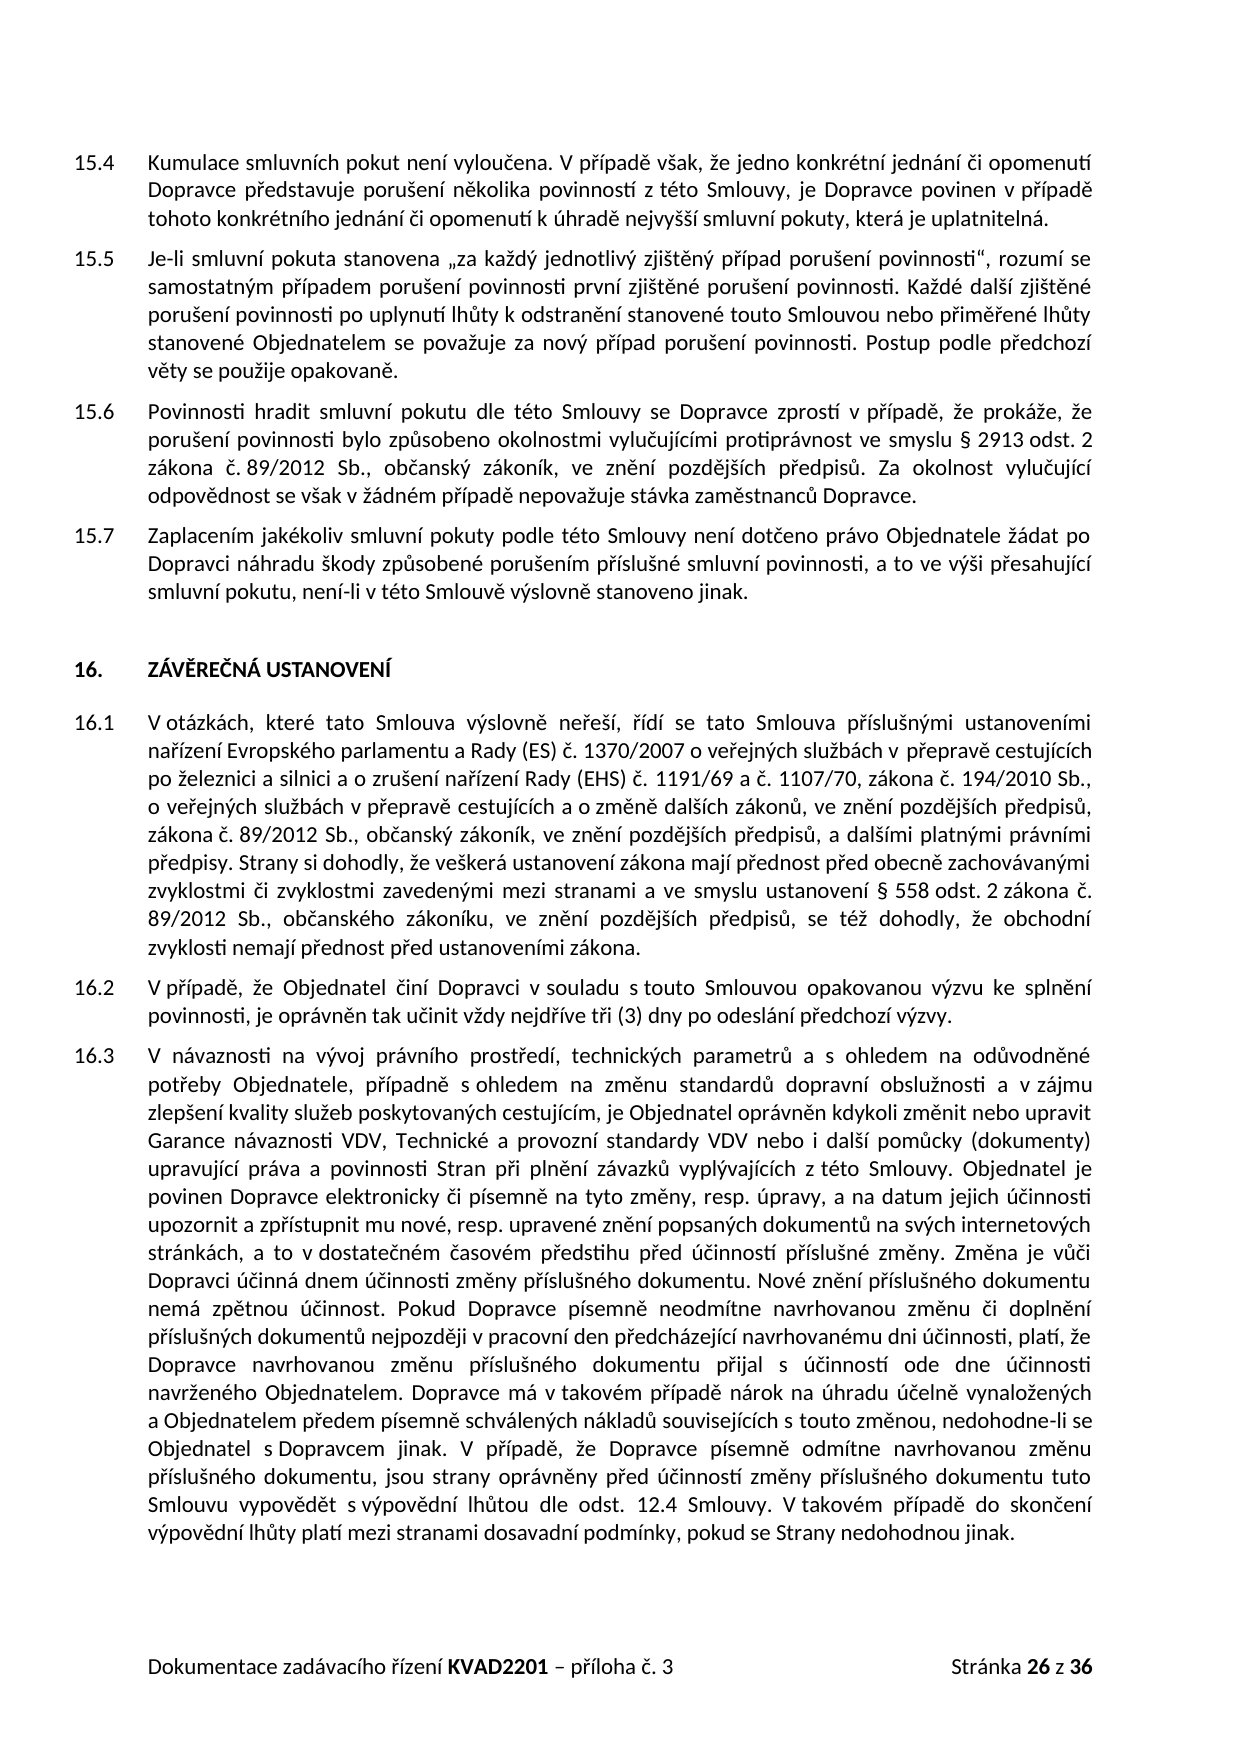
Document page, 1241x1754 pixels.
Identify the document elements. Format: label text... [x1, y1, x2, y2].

text V případě, že Objednatel činí Dopravci v souladu s touto Smlouvou opakovanou výzvu ke splnění povinnosti, je oprávněn tak učinit vždy nejdříve tři (3) dny po odeslání předchozí výzvy. [74, 973, 1093, 1029]
text Povinnosti hradit smluvní pokutu dle této Smlouvy se Dopravce zprostí v případě, že prokáže, že porušení povinnosti bylo způsobeno okolnostmi vylučujícími protiprávnost ve smyslu § 2913 odst. 2 zákona č. 89/2012 Sb., občanský zákoník, ve znění pozdějších předpisů. Za okolnost vylučující odpovědnost se však v žádném případě nepovažuje stávka zaměstnanců Dopravce. [74, 397, 1093, 509]
text Kumulace smluvních pokut není vyloučena. V případě však, že jedno konkrétní jednání či opomenutí Dopravce představuje porušení několika povinností z této Smlouvy, je Dopravce povinen v případě tohoto konkrétního jednání či opomenutí k úhradě nejvyšší smluvní pokuty, která je uplatnitelná. [74, 148, 1093, 232]
text Zaplacením jakékoliv smluvní pokuty podle této Smlouvy není dotčeno právo Objednatele žádat po Dopravci náhradu škody způsobené porušením příslušné smluvní povinnosti, a to ve výši přesahující smluvní pokutu, není-li v této Smlouvě výslovně stanoveno jinak. [74, 521, 1093, 605]
text V návaznosti na vývoj právního prostředí, technických parametrů a s ohledem na odůvodněné potřeby Objednatele, případně s ohledem na změnu standardů dopravní obslužnosti a v zájmu zlepšení kvality služeb poskytovaných cestujícím, je Objednatel oprávněn kdykoli změnit nebo upravit Garance návaznosti VDV, Technické a provozní standardy VDV nebo i další pomůcky (dokumenty) upravující práva a povinnosti Stran při plnění závazků vyplývajících z této Smlouvy. Objednatel je povinen Dopravce elektronicky či písemně na tyto změny, resp. úpravy, a na datum jejich účinnosti upozornit a zpřístupnit mu nové, resp. upravené znění popsaných dokumentů na svých internetových stránkách, a to v dostatečném časovém předstihu před účinností příslušné změny. Změna je vůči Dopravci účinná dnem účinnosti změny příslušného dokumentu. Nové znění příslušného dokumentu nemá zpětnou účinnost. Pokud Dopravce písemně neodmítne navrhovanou změnu či doplnění příslušných dokumentů nejpozději v pracovní den předcházející navrhovanému dni účinnosti, platí, že Dopravce navrhovanou změnu příslušného dokumentu přijal s účinností ode dne účinnosti navrženého Objednatelem. Dopravce má v takovém případě nárok na úhradu účelně vynaložených a Objednatelem předem písemně schválených nákladů souvisejících s touto změnou, nedohodne-li se Objednatel s Dopravcem jinak. V případě, že Dopravce písemně odmítne navrhovanou změnu příslušného dokumentu, jsou strany oprávněny před účinností změny příslušného dokumentu tuto Smlouvu vypovědět s výpovědní lhůtou dle odst. 12.4 Smlouvy. V takovém případě do skončení výpovědní lhůty platí mezi stranami dosavadní podmínky, pokud se Strany nedohodnou jinak. [74, 1042, 1093, 1546]
text V otázkách, které tato Smlouva výslovně neřeší, řídí se tato Smlouva příslušnými ustanoveními nařízení Evropského parlamentu a Rady (ES) č. 1370/2007 o veřejných službách v přepravě cestujících po železnici a silnici a o zrušení nařízení Rady (EHS) č. 1191/69 a č. 1107/70, zákona č. 194/2010 Sb., o veřejných službách v přepravě cestujících a o změně dalších zákonů, ve znění pozdějších předpisů, zákona č. 89/2012 Sb., občanský zákoník, ve znění pozdějších předpisů, a dalšími platnými právními předpisy. Strany si dohodly, že veškerá ustanovení zákona mají přednost před obecně zachovávanými zvyklostmi či zvyklostmi zavedenými mezi stranami a ve smyslu ustanovení § 558 odst. 2 zákona č. 89/2012 Sb., občanského zákoníku, ve znění pozdějších předpisů, se též dohodly, že obchodní zvyklosti nemají přednost před ustanoveními zákona. [74, 708, 1093, 961]
text Je-li smluvní pokuta stanovena „za každý jednotlivý zjištěný případ porušení povinnosti“, rozumí se samostatným případem porušení povinnosti první zjištěné porušení povinnosti. Každé další zjištěné porušení povinnosti po uplynutí lhůty k odstranění stanovené touto Smlouvou nebo přiměřené lhůty stanovené Objednatelem se považuje za nový případ porušení povinnosti. Postup podle předchozí věty se použije opakovaně. [74, 244, 1093, 384]
subtitle Závěrečná ustanovení [74, 655, 1093, 683]
